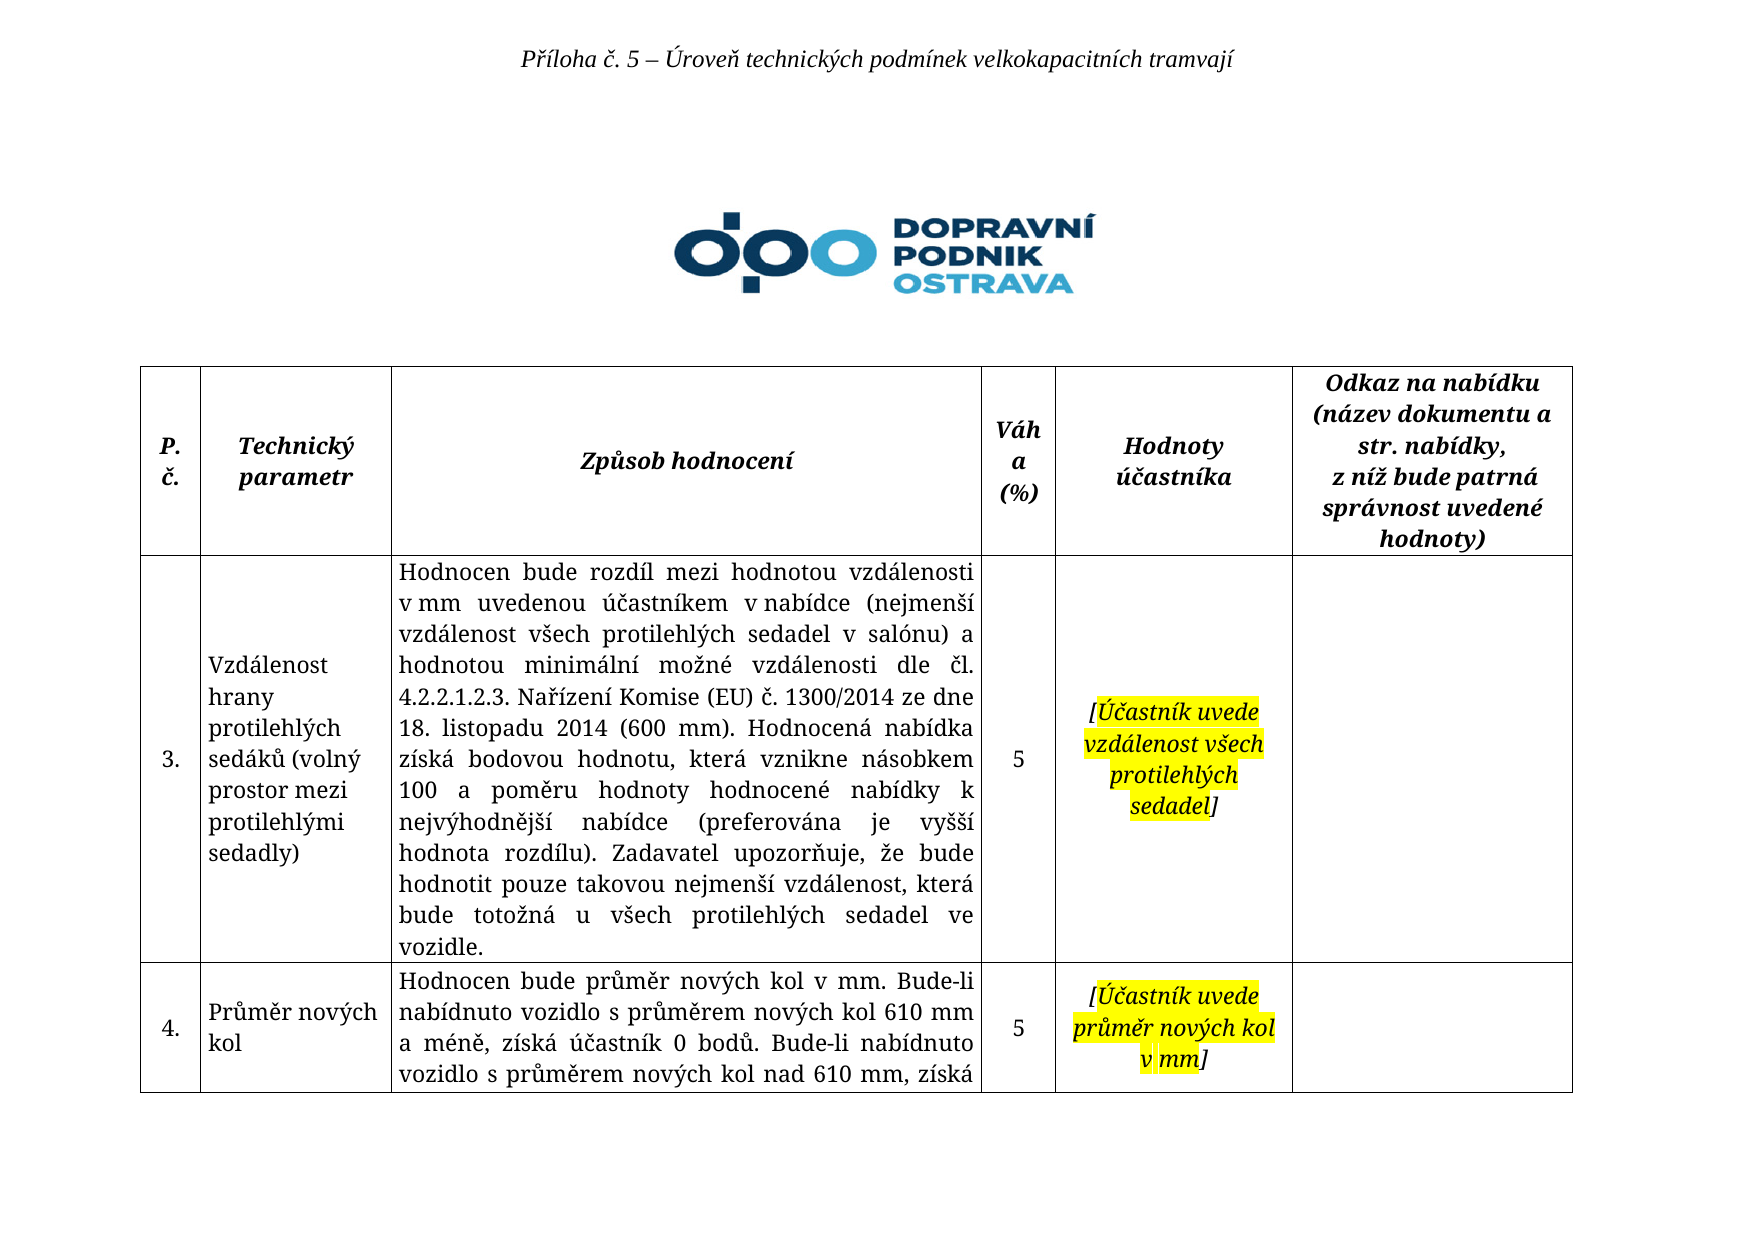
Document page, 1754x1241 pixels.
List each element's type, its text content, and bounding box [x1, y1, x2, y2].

table_cell Hodnocen bude rozdíl mezi hodnotou vzdálenosti v mm uvedenou účastníkem v nabídce (nejmenší vzdálenost všech protilehlých sedadel v salónu) a hodnotou minimální možné vzdálenosti dle čl. 4.2.2.1.2.3. Nařízení Komise (EU) č. 1300/2014 ze dne 18. listopadu 2014 (600 mm). Hodnocená nabídka získá bodovou hodnotu, která vznikne násobkem 100 a poměru hodnoty hodnocené nabídky k nejvýhodnější nabídce (preferována je vyšší hodnota rozdílu). Zadavatel upozorňuje, že bude hodnotit pouze takovou nejmenší vzdálenost, která bude totožná u všech protilehlých sedadel ve vozidle. [392, 556, 981, 962]
table_cell [Účastník uvede vzdálenost všech protilehlých sedadel] [1056, 556, 1292, 962]
table_header P. č. [141, 367, 200, 554]
table_header Technický parametr [201, 367, 391, 554]
table_header Odkaz na nabídku (název dokumentu a str. nabídky, z níž bude patrná správnost uvedené hodnoty) [1293, 367, 1572, 554]
table_header Váha (%) [982, 367, 1055, 554]
table_cell 4. [141, 963, 200, 1092]
table_cell [1293, 963, 1572, 1092]
table_cell 3. [141, 556, 200, 962]
table_cell 5 [982, 963, 1055, 1092]
table_cell [Účastník uvede průměr nových kol v mm] [1056, 963, 1292, 1092]
picture [645, 185, 1109, 338]
table_header Způsob hodnocení [392, 367, 981, 554]
table_cell Hodnocen bude průměr nových kol v mm. Bude-li nabídnuto vozidlo s průměrem nových kol 610 mm a méně, získá účastník 0 bodů. Bude-li nabídnuto vozidlo s průměrem nových kol nad 610 mm, získá účastník za každých 9 mm nad 610 mm 10 bodů. Za vozidlo s průměrem nových kol 700 mm a více, získá účastník 100 bodů. [392, 963, 981, 1092]
table_header Hodnoty účastníka [1056, 367, 1292, 554]
table_cell Vzdálenost hrany protilehlých sedáků (volný prostor mezi protilehlými sedadly) [201, 556, 391, 962]
table_cell [1293, 556, 1572, 962]
table_cell Průměr nových kol [201, 963, 391, 1092]
table_cell 5 [982, 556, 1055, 962]
